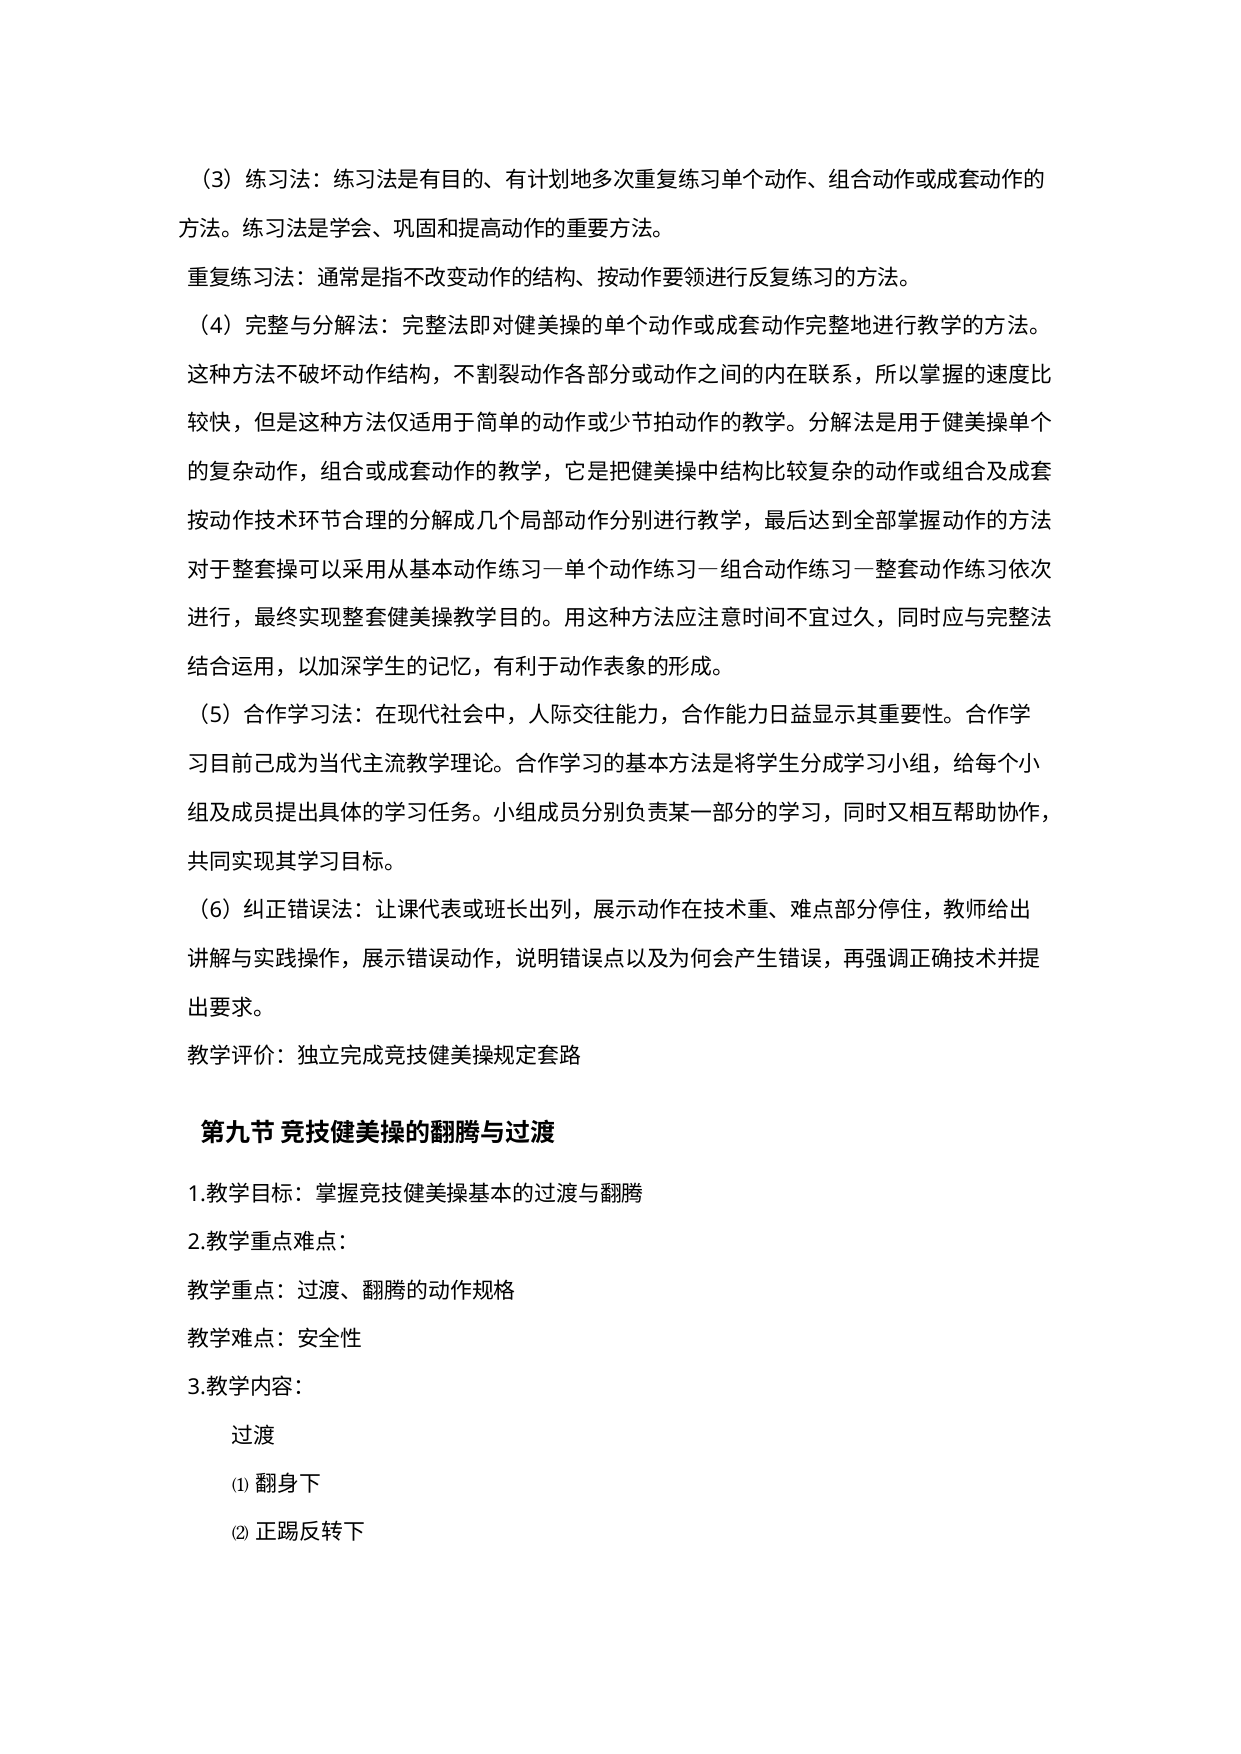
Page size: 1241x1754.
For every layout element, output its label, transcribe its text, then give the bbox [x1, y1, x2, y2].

text 第九节 竞技健美操的翻腾与过渡 [187, 1098, 1053, 1163]
text 过渡 [187, 1417, 1053, 1450]
text （5）合作学习法：在现代社会中，人际交往能力，合作能力日益显示其重要性。合作学习目前己成为当代主流教学理论。合作学习的基本方法是将学生分成学习小组，给每个小组及成员提出具体的学习任务。小组成员分别负责某一部分的学习，同时又相互帮助协作，共同实现其学习目标。 [187, 697, 1053, 876]
text （3）练习法：练习法是有目的、有计划地多次重复练习单个动作、组合动作或成套动作的方法。练习法是学会、巩固和提高动作的重要方法。 [178, 162, 1053, 243]
text （4）完整与分解法：完整法即对健美操的单个动作或成套动作完整地进行教学的方法。这种方法不破坏动作结构，不割裂动作各部分或动作之间的内在联系，所以掌握的速度比较快，但是这种方法仅适用于简单的动作或少节拍动作的教学。分解法是用于健美操单个的复杂动作，组合或成套动作的教学，它是把健美操中结构比较复杂的动作或组合及成套，按动作技术环节合理的分解成几个局部动作分别进行教学，最后达到全部掌握动作的方法。对于整套操可以采用从基本动作练习—单个动作练习—组合动作练习—整套动作练习依次进行，最终实现整套健美操教学目的。用这种方法应注意时间不宜过久，同时应与完整法结合运用，以加深学生的记忆，有利于动作表象的形成。 [187, 307, 1053, 681]
text （6）纠正错误法：让课代表或班长出列，展示动作在技术重、难点部分停住，教师给出讲解与实践操作，展示错误动作，说明错误点以及为何会产生错误，再强调正确技术并提出要求。 [187, 892, 1053, 1022]
text 1.教学目标：掌握竞技健美操基本的过渡与翻腾 [187, 1176, 1053, 1208]
text 2.教学重点难点： [187, 1224, 1053, 1257]
text 教学重点：过渡、翻腾的动作规格 [187, 1272, 1053, 1305]
text 重复练习法：通常是指不改变动作的结构、按动作要领进行反复练习的方法。 [187, 259, 1053, 292]
text 3.教学内容： [187, 1369, 1053, 1402]
text 教学难点：安全性 [187, 1321, 1053, 1353]
text ⑵ 正踢反转下 [187, 1514, 1053, 1547]
text ⑴ 翻身下 [187, 1466, 1053, 1498]
text 教学评价：独立完成竞技健美操规定套路 [187, 1037, 1053, 1070]
